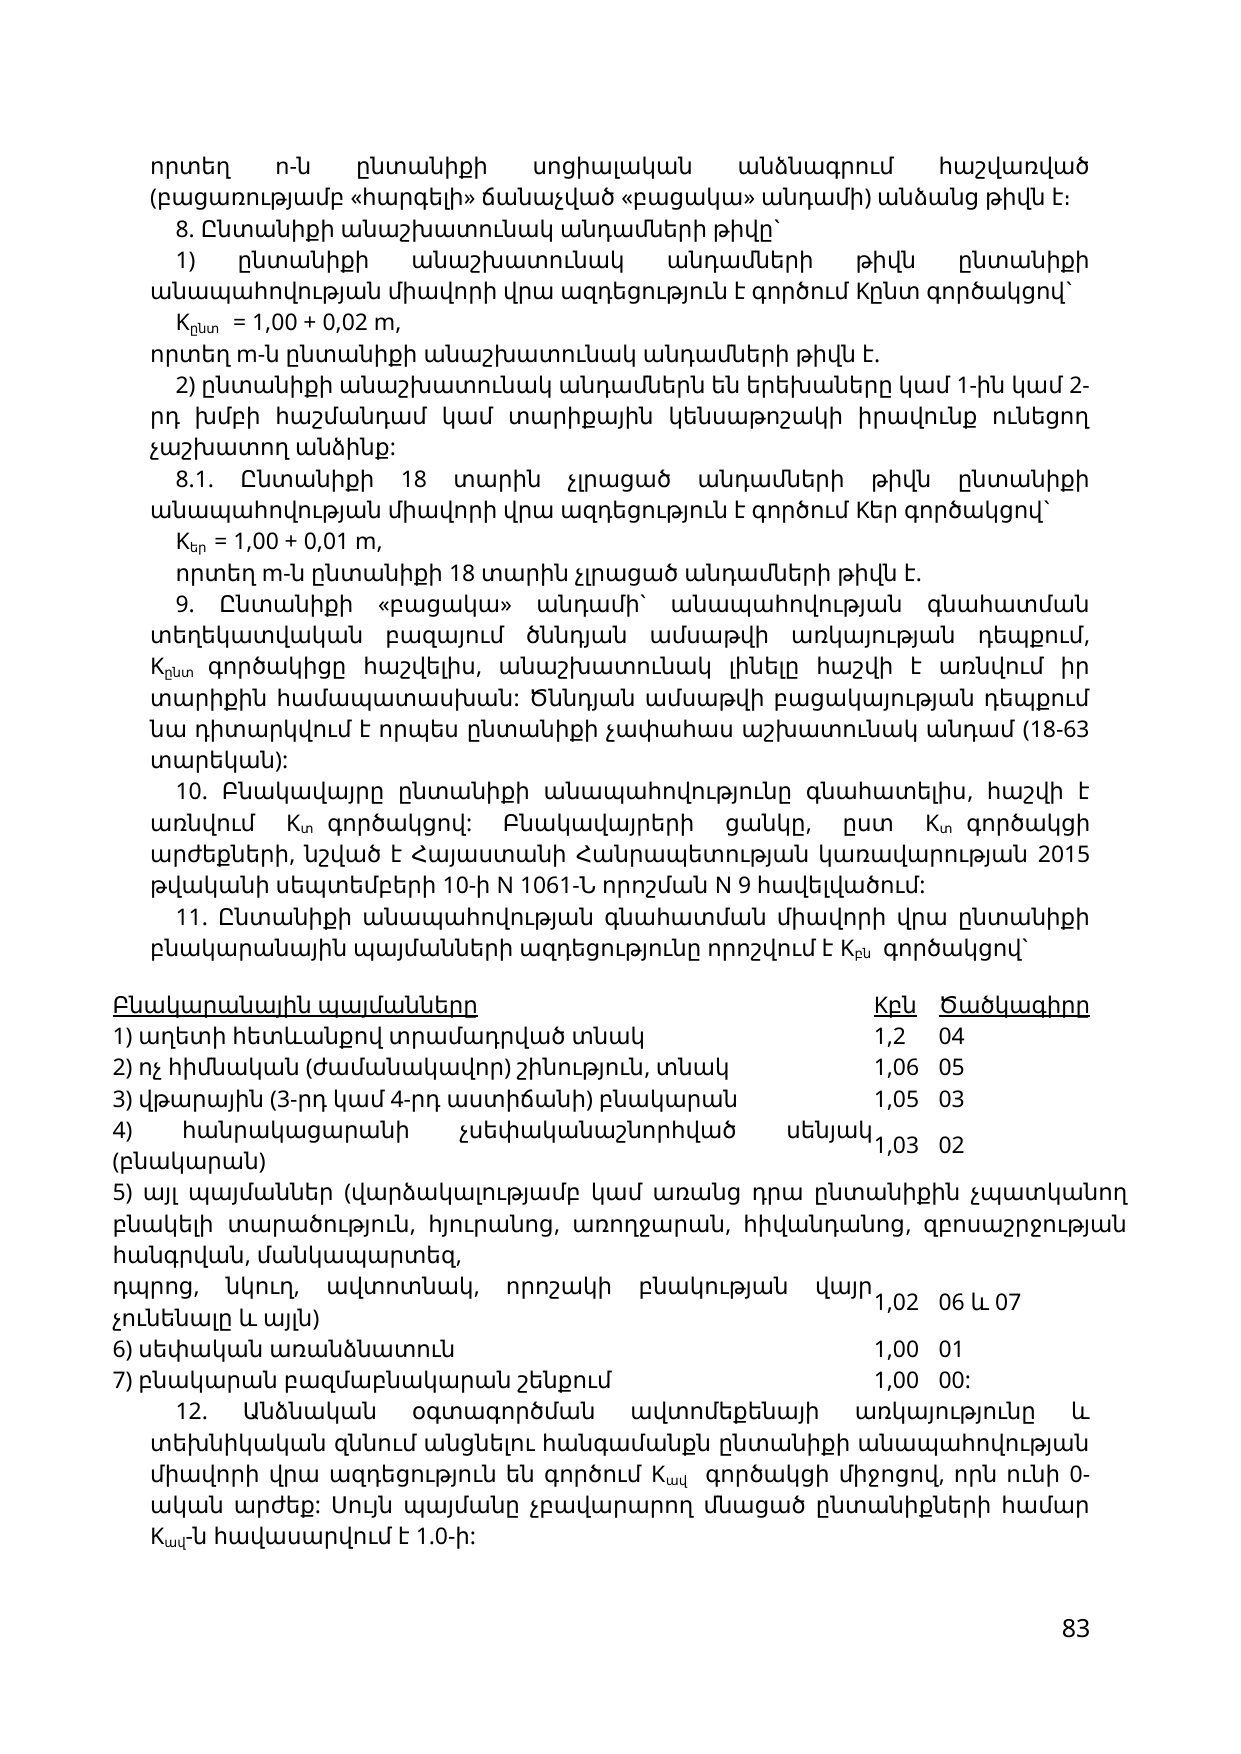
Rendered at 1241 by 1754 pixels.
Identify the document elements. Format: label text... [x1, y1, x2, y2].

table_header Kբն [874, 989, 938, 1020]
table_cell 03 [938, 1083, 1128, 1114]
table_cell 1,03 [874, 1114, 938, 1176]
table_cell 06 և 07 [938, 1270, 1128, 1333]
table_cell 7) բնակարան բազմաբնակարան շենքում [112, 1364, 873, 1395]
table_header Բնակարանային պայմանները [112, 989, 873, 1020]
table_cell 1,05 [874, 1083, 938, 1114]
table_cell 02 [938, 1114, 1128, 1176]
text 12. Անձնական օգտագործման ավտոմեքենայի առկայությունը և տեխնիկական զննում անցնելու հանգամանքն ընտանիքի անապահովության միավորի վրա ազդեցություն են գործում Kավ գործակցի միջոցով, որն ունի 0-ական արժեք: Սույն պայմանը չբավարարող մնացած ընտանիքների համար Kավ-ն հավասարվում է 1.0-ի: [150, 1395, 1090, 1551]
text Kընտ = 1,00 + 0,02 m, [150, 306, 1090, 338]
text 9. Ընտանիքի «բացակա» անդամի` անապահովության գնահատման տեղեկատվական բազայում ծննդյան ամսաթվի առկայության դեպքում, Kընտ գործակիցը հաշվելիս, անաշխատունակ լինելը հաշվի է առնվում իր տարիքին համապատասխան: Ծննդյան ամսաթվի բացակայության դեպքում նա դիտարկվում է որպես ընտանիքի չափահաս աշխատունակ անդամ (18-63 տարեկան): [150, 588, 1090, 775]
table_cell 1) աղետի հետևանքով տրամադրված տնակ [112, 1020, 873, 1051]
table_cell 4) հանրակացարանի չսեփականաշնորհված սենյակ (բնակարան) [112, 1114, 873, 1176]
table_cell դպրոց, նկուղ, ավտոտնակ, որոշակի բնակության վայր չունենալը և այլն) [112, 1270, 873, 1333]
table_cell 5) այլ պայմաններ (վարձակալությամբ կամ առանց դրա ընտանիքին չպատկանող բնակելի տարածություն, հյուրանոց, առողջարան, հիվանդանոց, զբոսաշրջության հանգրվան, մանկապարտեզ, [112, 1176, 1128, 1270]
table_cell 05 [938, 1051, 1128, 1083]
text Kեր = 1,00 + 0,01 m, [150, 525, 1090, 556]
table_header Ծածկագիրը [938, 989, 1128, 1020]
table_cell 3) վթարային (3-րդ կամ 4-րդ աստիճանի) բնակարան [112, 1083, 873, 1114]
text 1) ընտանիքի անաշխատունակ անդամների թիվն ընտանիքի անապահովության միավորի վրա ազդեցություն է գործում Kընտ գործակցով` [150, 244, 1090, 306]
table_cell 1,2 [874, 1020, 938, 1051]
text 10. Բնակավայրը ընտանիքի անապահովությունը գնահատելիս, հաշվի է առնվում Kտ գործակցով: Բնակավայրերի ցանկը, ըստ Kտ գործակցի արժեքների, նշված է Հայաստանի Հանրապետության կառավարության 2015 թվականի սեպտեմբերի 10-ի N 1061-Ն որոշման N 9 հավելվածում: [150, 775, 1090, 900]
table_cell 00: [938, 1364, 1128, 1395]
text 2) ընտանիքի անաշխատունակ անդամներն են երեխաները կամ 1-ին կամ 2-րդ խմբի հաշմանդամ կամ տարիքային կենսաթոշակի իրավունք ունեցող չաշխատող անձինք: [150, 369, 1090, 463]
text 8. Ընտանիքի անաշխատունակ անդամների թիվը` [150, 212, 1090, 244]
table_cell 1,02 [874, 1270, 938, 1333]
text որտեղ m-ն ընտանիքի անաշխատունակ անդամների թիվն է. [150, 338, 1090, 369]
table_cell 1,00 [874, 1364, 938, 1395]
text 11. Ընտանիքի անապահովության գնահատման միավորի վրա ընտանիքի բնակարանային պայմանների ազդեցությունը որոշվում է Kբն գործակցով` [150, 900, 1090, 963]
table_cell 6) սեփական առանձնատուն [112, 1333, 873, 1364]
table_cell 1,06 [874, 1051, 938, 1083]
text որտեղ m-ն ընտանիքի 18 տարին չլրացած անդամների թիվն է. [150, 556, 1090, 588]
text 8.1. Ընտանիքի 18 տարին չլրացած անդամների թիվն ընտանիքի անապահովության միավորի վրա ազդեցություն է գործում Kեր գործակցով` [150, 463, 1090, 525]
table_cell 2) ոչ հիմնական (ժամանակավոր) շինություն, տնակ [112, 1051, 873, 1083]
table_cell 01 [938, 1333, 1128, 1364]
table_cell 1,00 [874, 1333, 938, 1364]
table_cell 04 [938, 1020, 1128, 1051]
text որտեղ n-ն ընտանիքի սոցիալական անձնագրում հաշվառված (բացառությամբ «հարգելի» ճանաչված «բացակա» անդամի) անձանց թիվն է։ [150, 150, 1090, 212]
